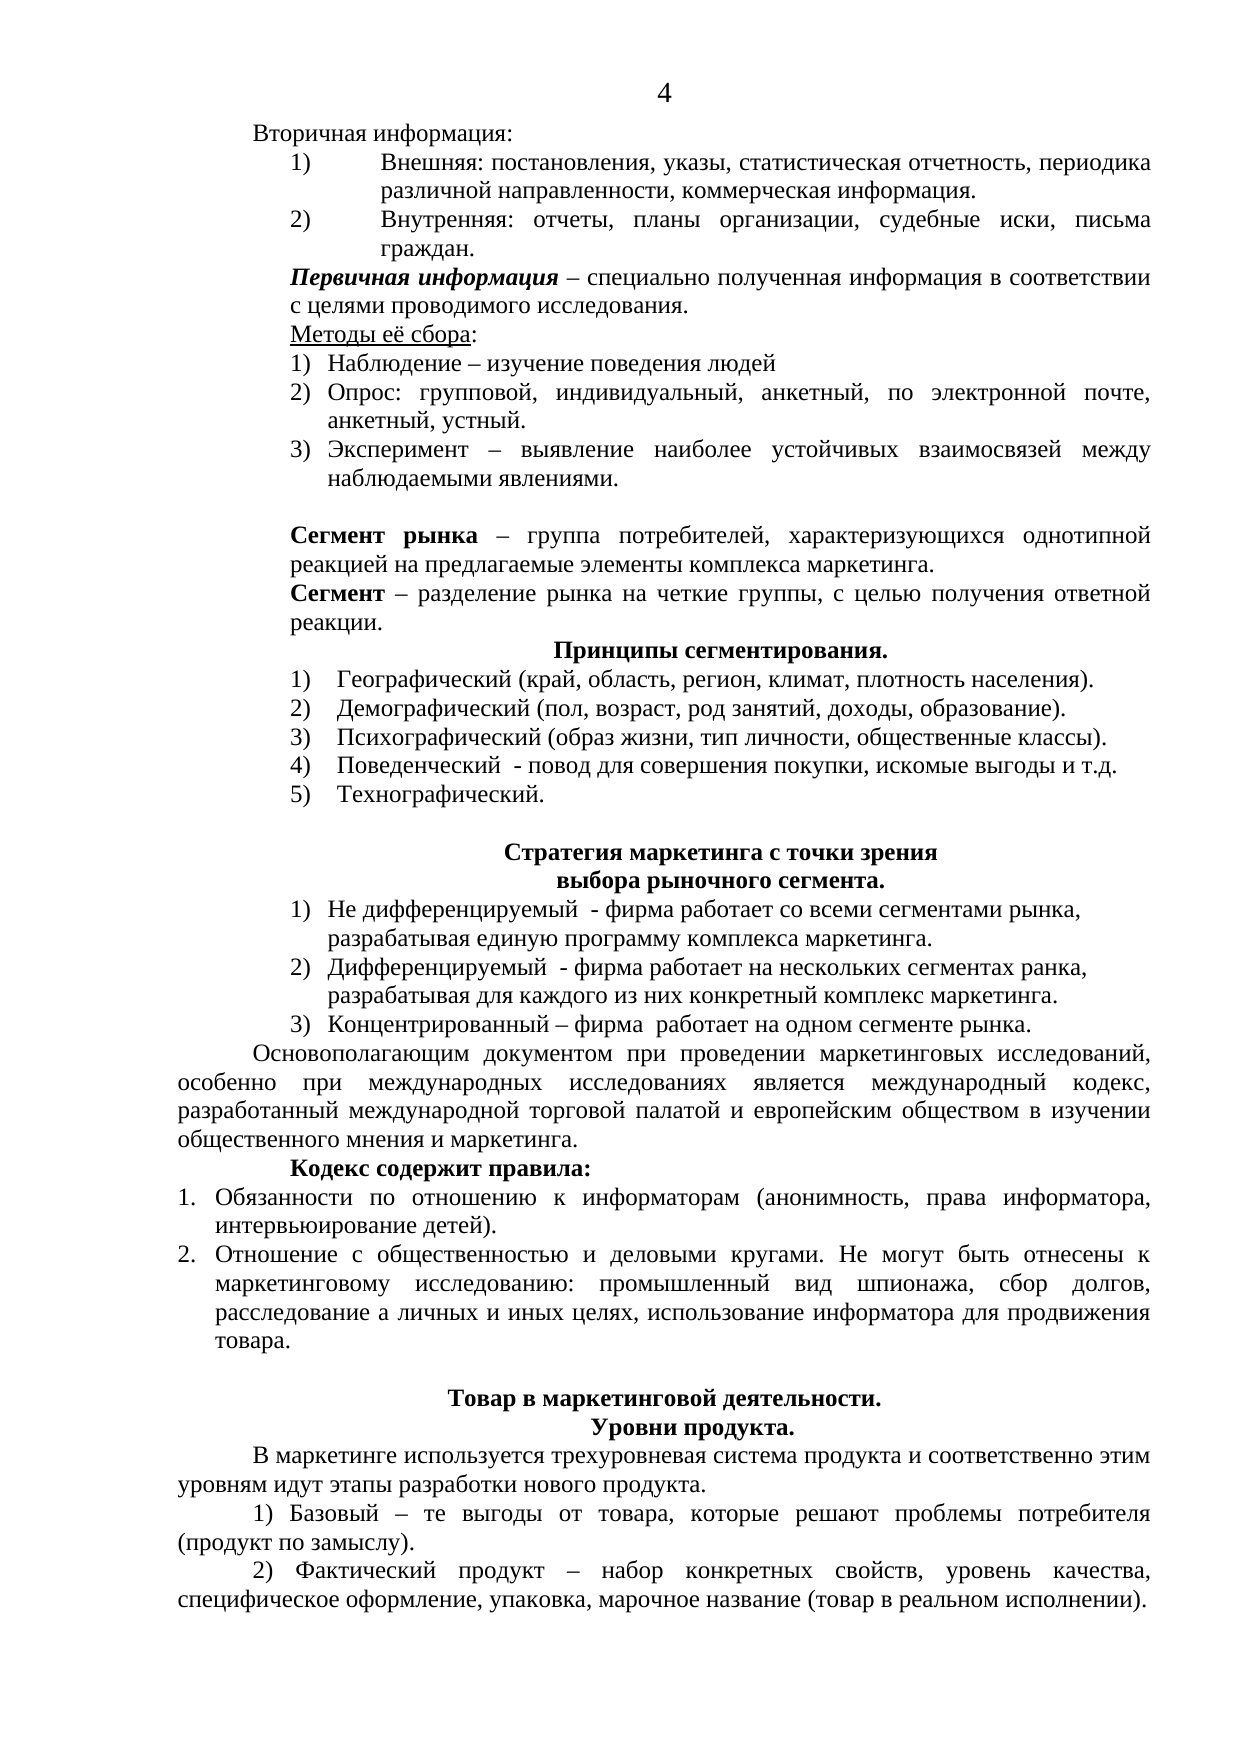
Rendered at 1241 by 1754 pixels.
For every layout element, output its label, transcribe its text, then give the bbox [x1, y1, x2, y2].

list Не дифференцируемый - фирма работает со всеми сегментами рынка, разрабатывая единую программу комплекса маркетинга. [290, 894, 1152, 952]
text В маркетинге используется трехуровневая система продукта и соответственно этим уровням идут этапы разработки нового продукта. [177, 1441, 1152, 1498]
list Опрос: групповой, индивидуальный, анкетный, по электронной почте, анкетный, устный. [290, 377, 1152, 434]
list Внутренняя: отчеты, планы организации, судебные иски, письма граждан. [290, 204, 1152, 262]
text Сегмент рынка – группа потребителей, характеризующихся однотипной реакцией на предлагаемые элементы комплекса маркетинга. [290, 521, 1152, 578]
list Дифференцируемый - фирма работает на нескольких сегментах ранка, разрабатывая для каждого из них конкретный комплекс маркетинга. [290, 952, 1152, 1009]
text Уровни продукта. [177, 1412, 1152, 1441]
list Концентрированный – фирма работает на одном сегменте рынка. [290, 1009, 1152, 1038]
list Внешняя: постановления, указы, статистическая отчетность, периодика различной направленности, коммерческая информация. [290, 147, 1152, 204]
text выбора рыночного сегмента. [290, 866, 1152, 894]
text Стратегия маркетинга с точки зрения [290, 837, 1152, 866]
text Основополагающим документом при проведении маркетинговых исследований, особенно при международных исследованиях является международный кодекс, разработанный международной торговой палатой и европейским обществом в изучении общественного мнения и маркетинга. [177, 1038, 1152, 1153]
list Наблюдение – изучение поведения людей [290, 348, 1152, 377]
list Отношение с общественностью и деловыми кругами. Не могут быть отнесены к маркетинговому исследованию: промышленный вид шпионажа, сбор долгов, расследование а личных и иных целях, использование информатора для продвижения товара. [177, 1239, 1152, 1354]
text Товар в маркетинговой деятельности. [177, 1383, 1152, 1412]
text Методы её сбора: [290, 319, 1152, 348]
list Географический (край, область, регион, климат, плотность населения). [290, 664, 1152, 693]
list Обязанности по отношению к информаторам (анонимность, права информатора, интервьюирование детей). [177, 1182, 1152, 1239]
list Технографический. [290, 779, 1152, 808]
text Принципы сегментирования. [290, 636, 1152, 664]
list Демографический (пол, возраст, род занятий, доходы, образование). [290, 693, 1152, 722]
text Кодекс содержит правила: [290, 1153, 1152, 1182]
text 1) Базовый – те выгоды от товара, которые решают проблемы потребителя (продукт по замыслу). [177, 1498, 1152, 1556]
text 2) Фактический продукт – набор конкретных свойств, уровень качества, специфическое оформление, упаковка, марочное название (товар в реальном исполнении). [177, 1556, 1152, 1613]
text Вторичная информация: [215, 118, 1152, 147]
text Сегмент – разделение рынка на четкие группы, с целью получения ответной реакции. [290, 578, 1152, 636]
list Эксперимент – выявление наиболее устойчивых взаимосвязей между наблюдаемыми явлениями. [290, 434, 1152, 492]
list Психографический (образ жизни, тип личности, общественные классы). [290, 722, 1152, 751]
list Поведенческий - повод для совершения покупки, искомые выгоды и т.д. [290, 751, 1152, 779]
text Первичная информация – специально полученная информация в соответствии с целями проводимого исследования. [290, 262, 1152, 319]
